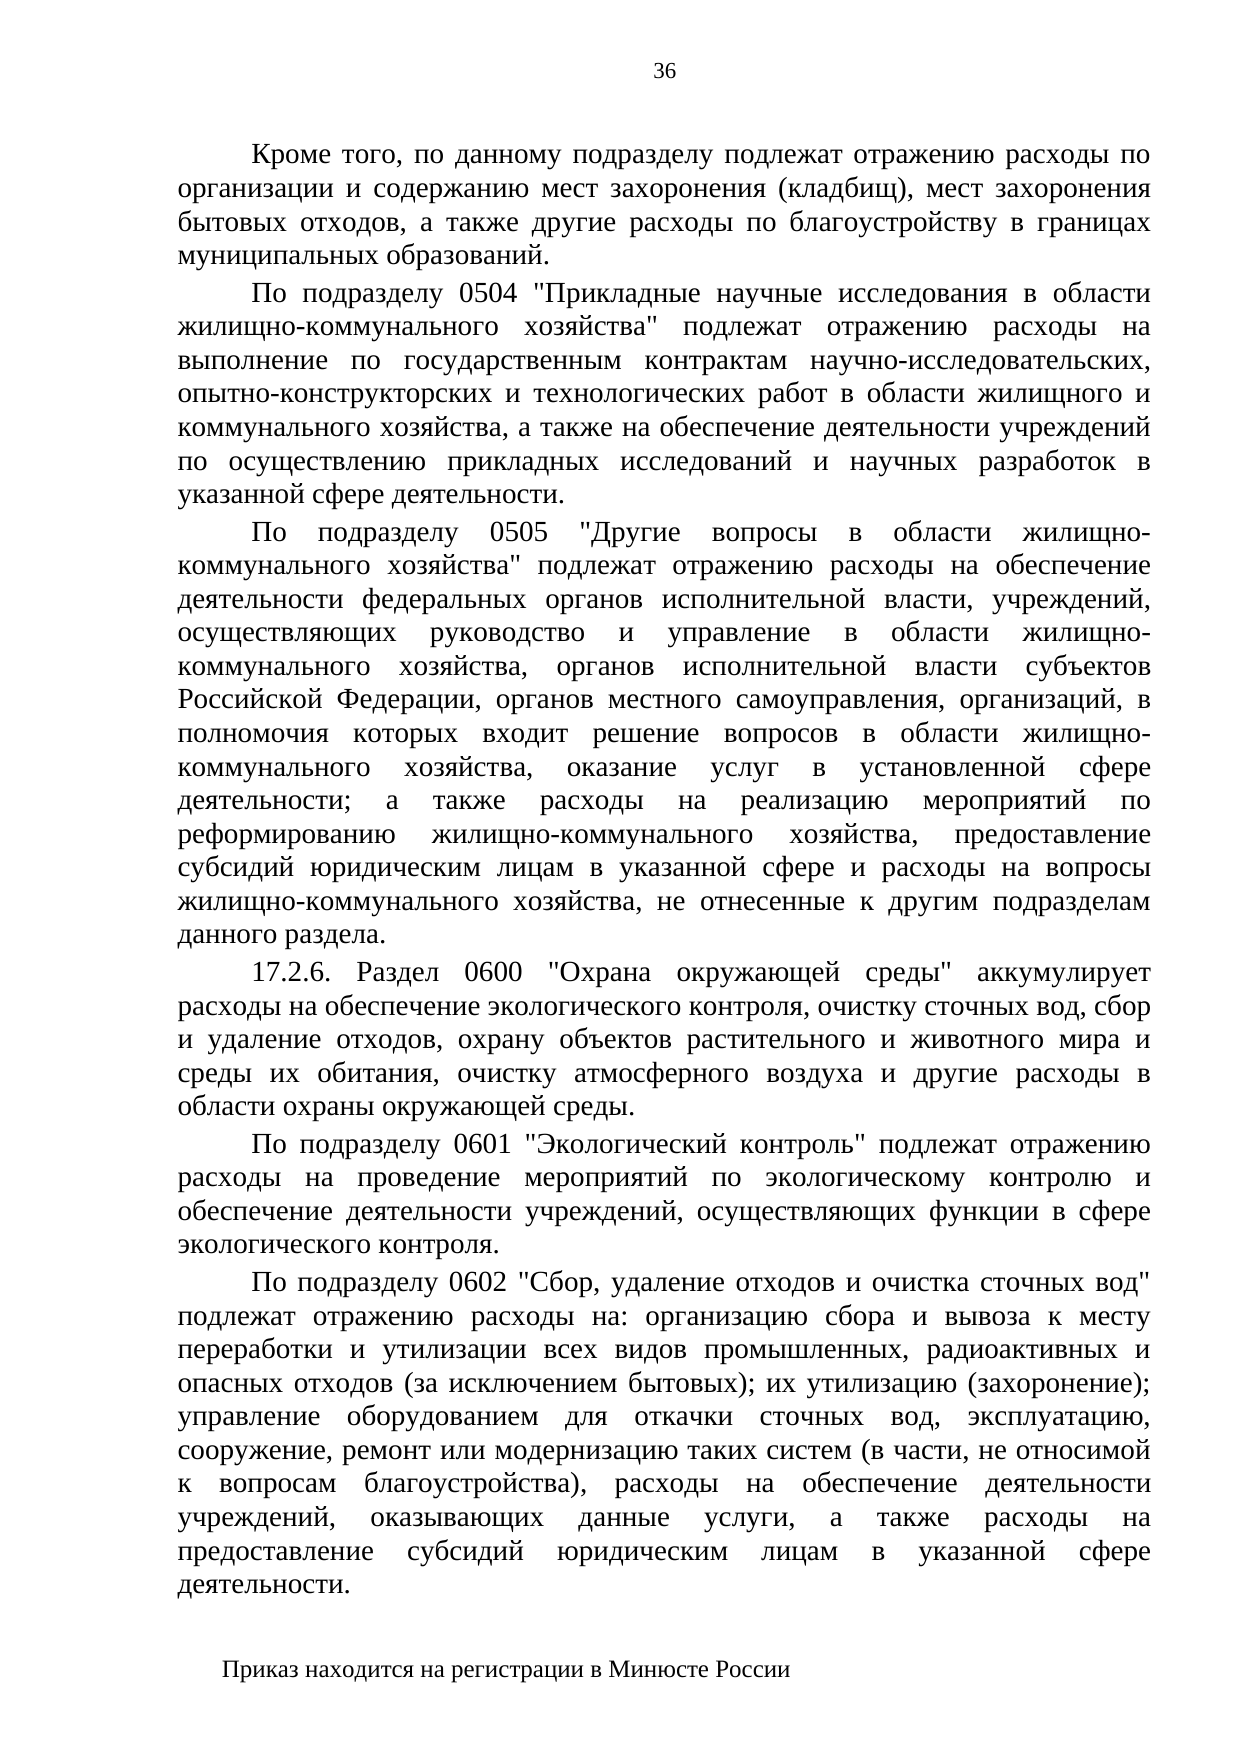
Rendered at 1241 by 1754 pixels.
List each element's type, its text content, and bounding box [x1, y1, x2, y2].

text По подразделу 0505 "Другие вопросы в области жилищно-коммунального хозяйства" подлежат отражению расходы на обеспечение деятельности федеральных органов исполнительной власти, учреждений, осуществляющих руководство и управление в области жилищно-коммунального хозяйства, органов исполнительной власти субъектов Российской Федерации, органов местного самоуправления, организаций, в полномочия которых входит решение вопросов в области жилищно-коммунального хозяйства, оказание услуг в установленной сфере деятельности; а также расходы на реализацию мероприятий по реформированию жилищно-коммунального хозяйства, предоставление субсидий юридическим лицам в указанной сфере и расходы на вопросы жилищно-коммунального хозяйства, не отнесенные к другим подразделам данного раздела. [177, 514, 1152, 950]
text 17.2.6. Раздел 0600 "Охрана окружающей среды" аккумулирует расходы на обеспечение экологического контроля, очистку сточных вод, сбор и удаление отходов, охрану объектов растительного и животного мира и среды их обитания, очистку атмосферного воздуха и другие расходы в области охраны окружающей среды. [177, 954, 1152, 1122]
text По подразделу 0602 "Сбор, удаление отходов и очистка сточных вод" подлежат отражению расходы на: организацию сбора и вывоза к месту переработки и утилизации всех видов промышленных, радиоактивных и опасных отходов (за исключением бытовых); их утилизацию (захоронение); управление оборудованием для откачки сточных вод, эксплуатацию, сооружение, ремонт или модернизацию таких систем (в части, не относимой к вопросам благоустройства), расходы на обеспечение деятельности учреждений, оказывающих данные услуги, а также расходы на предоставление субсидий юридическим лицам в указанной сфере деятельности. [177, 1264, 1152, 1600]
text По подразделу 0504 "Прикладные научные исследования в области жилищно-коммунального хозяйства" подлежат отражению расходы на выполнение по государственным контрактам научно-исследовательских, опытно-конструкторских и технологических работ в области жилищного и коммунального хозяйства, а также на обеспечение деятельности учреждений по осуществлению прикладных исследований и научных разработок в указанной сфере деятельности. [177, 275, 1152, 510]
text Кроме того, по данному подразделу подлежат отражению расходы по организации и содержанию мест захоронения (кладбищ), мест захоронения бытовых отходов, а также другие расходы по благоустройству в границах муниципальных образований. [177, 137, 1152, 271]
text По подразделу 0601 "Экологический контроль" подлежат отражению расходы на проведение мероприятий по экологическому контролю и обеспечение деятельности учреждений, осуществляющих функции в сфере экологического контроля. [177, 1126, 1152, 1260]
